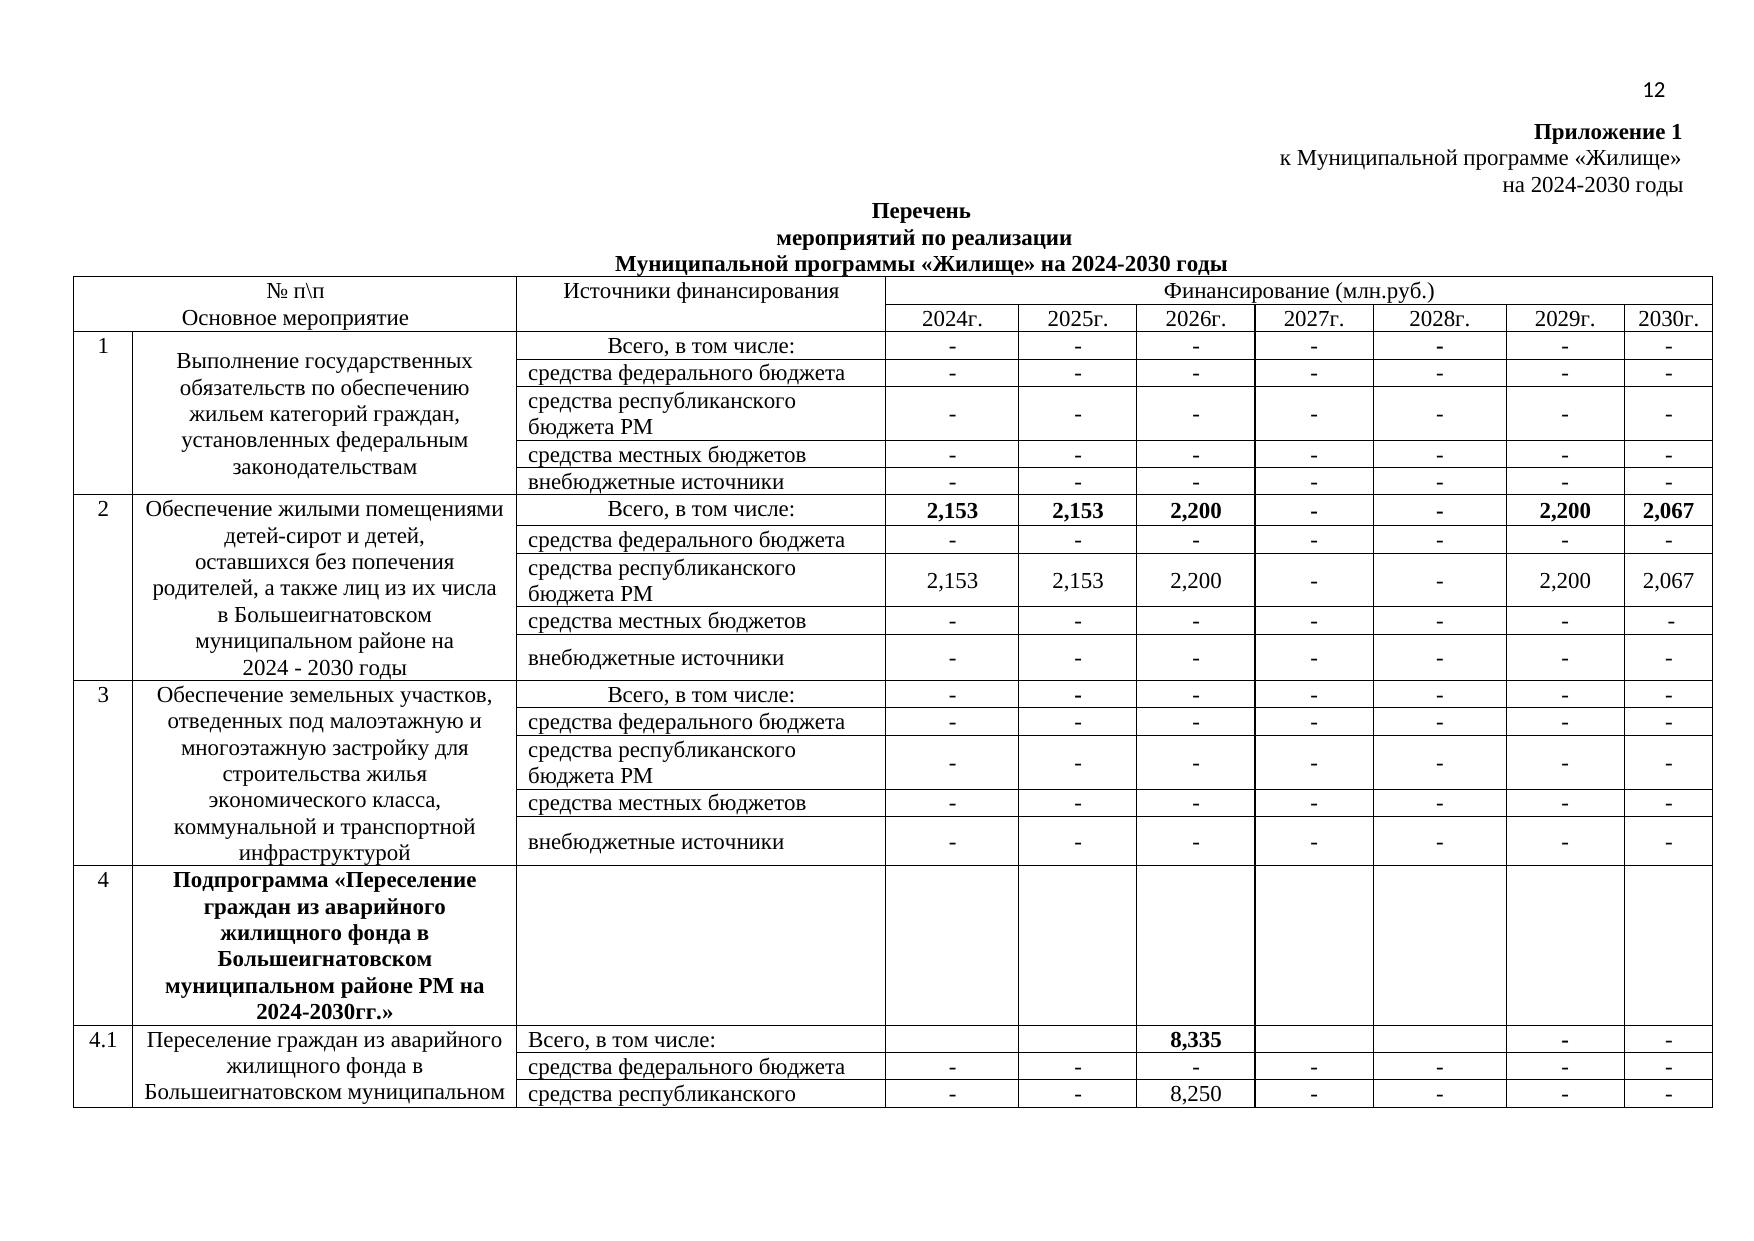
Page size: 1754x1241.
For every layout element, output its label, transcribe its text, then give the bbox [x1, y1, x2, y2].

table_cell - [1374, 360, 1506, 386]
table_header Финансирование (млн.руб.) [886, 277, 1712, 304]
table_cell - [1019, 681, 1136, 707]
table_cell - [1625, 681, 1712, 707]
table_cell - [1256, 708, 1373, 735]
table_cell - [886, 817, 1018, 865]
table_cell - [1137, 332, 1254, 358]
table_cell средства местных бюджетов [517, 607, 885, 634]
table_cell - [1256, 790, 1373, 816]
table_cell - [1507, 681, 1624, 707]
table_cell 2,153 [1019, 554, 1136, 606]
table_cell 2,153 [886, 554, 1018, 606]
table_cell - [1507, 817, 1624, 865]
table_cell Обеспечение земельных участков, отведенных под малоэтажную и многоэтажную застройку для строительства жилья экономического класса, коммунальной и транспортной инфраструктурой [133, 681, 516, 865]
table_cell - [1137, 526, 1254, 552]
table_cell - [1256, 468, 1373, 494]
table_cell 1 [74, 332, 132, 494]
table_cell - [886, 387, 1018, 439]
table_cell - [1507, 635, 1624, 680]
table_cell - [1507, 332, 1624, 358]
table_cell - [1374, 332, 1506, 358]
table_cell 2030г. [1625, 305, 1712, 331]
table_cell - [1019, 607, 1136, 634]
table_cell - [1374, 441, 1506, 467]
table_cell - [1625, 468, 1712, 494]
table_cell 2 [74, 495, 132, 680]
table_cell 2,153 [886, 495, 1018, 525]
table_cell - [1374, 817, 1506, 865]
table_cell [517, 1080, 885, 1107]
table_cell - [886, 1053, 1018, 1079]
table_cell - [1256, 441, 1373, 467]
table_cell - [886, 607, 1018, 634]
table_cell - [1374, 1080, 1506, 1107]
table_cell 3 [74, 681, 132, 865]
table_cell - [1137, 817, 1254, 865]
table_cell - [1137, 708, 1254, 735]
table_cell - [1507, 1053, 1624, 1079]
table_cell [886, 1026, 1018, 1052]
table_cell - [1625, 360, 1712, 386]
table_cell - [1019, 1080, 1136, 1107]
table_cell средства республиканского бюджета РМ [517, 387, 885, 439]
table_cell - [1256, 1080, 1373, 1107]
table_cell - [1019, 526, 1136, 552]
table_cell - [1256, 360, 1373, 386]
table_cell - [1137, 635, 1254, 680]
table_cell - [1137, 790, 1254, 816]
table_cell 2025г. [1019, 305, 1136, 331]
table_cell - [1256, 526, 1373, 552]
text Приложение 1 к Муниципальной программе «Жилище» [177, 118, 1683, 171]
table_cell внебюджетные источники [517, 817, 885, 865]
table_cell - [1625, 607, 1712, 634]
table_cell - [1256, 736, 1373, 788]
table_cell - [1256, 554, 1373, 606]
table_cell 2028г. [1374, 305, 1506, 331]
table_cell [1374, 1026, 1506, 1052]
table_cell - [1625, 635, 1712, 680]
table_cell Всего, в том числе: [517, 495, 885, 525]
table_cell средства республиканского бюджета РМ [517, 736, 885, 788]
table_cell 2,200 [1137, 495, 1254, 525]
table_header № п\п Основное мероприятие [74, 277, 516, 331]
table_cell Выполнение государственных обязательств по обеспечению жильем категорий граждан, установленных федеральным законодательствам [133, 332, 516, 494]
table_cell средства федерального бюджета [517, 526, 885, 552]
table_cell - [886, 360, 1018, 386]
table_cell - [1507, 790, 1624, 816]
table_cell 4.1 [74, 1026, 132, 1107]
table_cell - [1625, 332, 1712, 358]
table_cell - [1137, 607, 1254, 634]
table_cell 2,200 [1137, 554, 1254, 606]
table_cell - [1019, 468, 1136, 494]
table_cell - [1374, 495, 1506, 525]
table_cell - [886, 736, 1018, 788]
table_cell - [1374, 468, 1506, 494]
table_cell - [1625, 736, 1712, 788]
table_cell 2,200 [1507, 554, 1624, 606]
table_cell [517, 866, 885, 1024]
table_cell - [886, 332, 1018, 358]
table_cell - [1019, 387, 1136, 439]
table_header Источники финансирования [517, 277, 885, 331]
table_cell - [886, 790, 1018, 816]
table_cell - [1019, 817, 1136, 865]
table_cell - [1625, 1026, 1712, 1052]
table_cell 2026г. [1137, 305, 1254, 331]
table_cell Обеспечение жилыми помещениями детей-сирот и детей, оставшихся без попечения родителей, а также лиц из их числа в Большеигнатовском муниципальном районе на 2024 - 2030 годы [133, 495, 516, 680]
table_cell - [1137, 468, 1254, 494]
table_cell 4 [74, 866, 132, 1024]
table_cell - [1137, 360, 1254, 386]
table_cell [1374, 866, 1506, 1024]
table_cell - [1507, 526, 1624, 552]
table_cell - [1256, 387, 1373, 439]
table_cell - [1019, 708, 1136, 735]
text Перечень [177, 197, 1665, 223]
table_cell - [886, 526, 1018, 552]
table_cell - [886, 635, 1018, 680]
table_cell - [1019, 332, 1136, 358]
table_cell 2029г. [1507, 305, 1624, 331]
table_cell 8,335 [1137, 1026, 1254, 1052]
table_cell средства республиканского бюджета РМ [517, 554, 885, 606]
table_cell средства федерального бюджета [517, 1053, 885, 1079]
table_cell [1019, 866, 1136, 1024]
table_cell - [1625, 526, 1712, 552]
table_cell - [1374, 1053, 1506, 1079]
table_cell - [1507, 441, 1624, 467]
table_cell - [1374, 708, 1506, 735]
table_cell - [1374, 736, 1506, 788]
table_cell 2,067 [1625, 495, 1712, 525]
table_cell [1137, 866, 1254, 1024]
table_cell - [1256, 495, 1373, 525]
table_cell Всего, в том числе: [517, 1026, 885, 1052]
table_cell [1507, 866, 1624, 1024]
table_cell Подпрограмма «Переселение граждан из аварийного жилищного фонда в Большеигнатовском муниципальном районе РМ на 2024-2030гг.» [133, 866, 516, 1024]
table_cell - [1625, 441, 1712, 467]
table_cell средства федерального бюджета [517, 360, 885, 386]
table_cell - [1507, 1026, 1624, 1052]
table_cell - [1625, 790, 1712, 816]
table_cell - [886, 441, 1018, 467]
table_cell - [1374, 790, 1506, 816]
table_cell - [1019, 736, 1136, 788]
table_cell - [886, 468, 1018, 494]
table_cell 2024г. [886, 305, 1018, 331]
table_cell - [1256, 332, 1373, 358]
table_cell - [1625, 817, 1712, 865]
table_cell - [1507, 360, 1624, 386]
table_cell 2027г. [1256, 305, 1373, 331]
table_cell - [1256, 1053, 1373, 1079]
text на 2024-2030 годы [177, 171, 1683, 197]
table_cell - [1019, 360, 1136, 386]
table_cell - [886, 681, 1018, 707]
table_cell - [1374, 681, 1506, 707]
table_cell 2,153 [1019, 495, 1136, 525]
table_cell [1256, 866, 1373, 1024]
table_cell 2,067 [1625, 554, 1712, 606]
table_cell внебюджетные источники [517, 635, 885, 680]
table_cell [1256, 1026, 1373, 1052]
table_cell - [1507, 387, 1624, 439]
table_cell - [1374, 635, 1506, 680]
table_cell Переселение граждан из аварийного жилищного фонда в Большеигнатовском муниципальном районе РМ [133, 1026, 516, 1107]
table_cell - [1019, 441, 1136, 467]
table_cell внебюджетные источники [517, 468, 885, 494]
table_cell - [1374, 387, 1506, 439]
table_cell Всего, в том числе: [517, 681, 885, 707]
table_cell - [1374, 526, 1506, 552]
table_cell [886, 866, 1018, 1024]
table_cell средства федерального бюджета [517, 708, 885, 735]
table_cell 8,250 [1137, 1080, 1254, 1107]
table_cell - [1625, 387, 1712, 439]
table_cell - [886, 708, 1018, 735]
table_cell Всего, в том числе: [517, 332, 885, 358]
table_cell - [1507, 468, 1624, 494]
table_cell - [1019, 790, 1136, 816]
table_cell [1019, 1026, 1136, 1052]
table_cell - [1507, 708, 1624, 735]
table_cell - [1507, 1080, 1624, 1107]
table_cell [1625, 866, 1712, 1024]
table_cell - [1137, 387, 1254, 439]
table_cell - [1137, 736, 1254, 788]
table_cell - [1137, 441, 1254, 467]
table_cell - [1507, 736, 1624, 788]
table_cell - [886, 1080, 1018, 1107]
table_cell - [1374, 607, 1506, 634]
table_cell - [1256, 817, 1373, 865]
table_cell - [1137, 681, 1254, 707]
table_cell средства местных бюджетов [517, 441, 885, 467]
table_cell средства местных бюджетов [517, 790, 885, 816]
table_cell - [1507, 607, 1624, 634]
table_cell - [1137, 1053, 1254, 1079]
table_cell - [1019, 1053, 1136, 1079]
table_cell 2,200 [1507, 495, 1624, 525]
table_cell - [1625, 708, 1712, 735]
table_cell - [1019, 635, 1136, 680]
table_cell - [1256, 607, 1373, 634]
table_cell - [1625, 1053, 1712, 1079]
table_cell - [1256, 635, 1373, 680]
table_cell - [1625, 1080, 1712, 1107]
table_cell - [1256, 681, 1373, 707]
table_cell - [1374, 554, 1506, 606]
text мероприятий по реализации Муниципальной программы «Жилище» на 2024-2030 годы [177, 223, 1665, 276]
